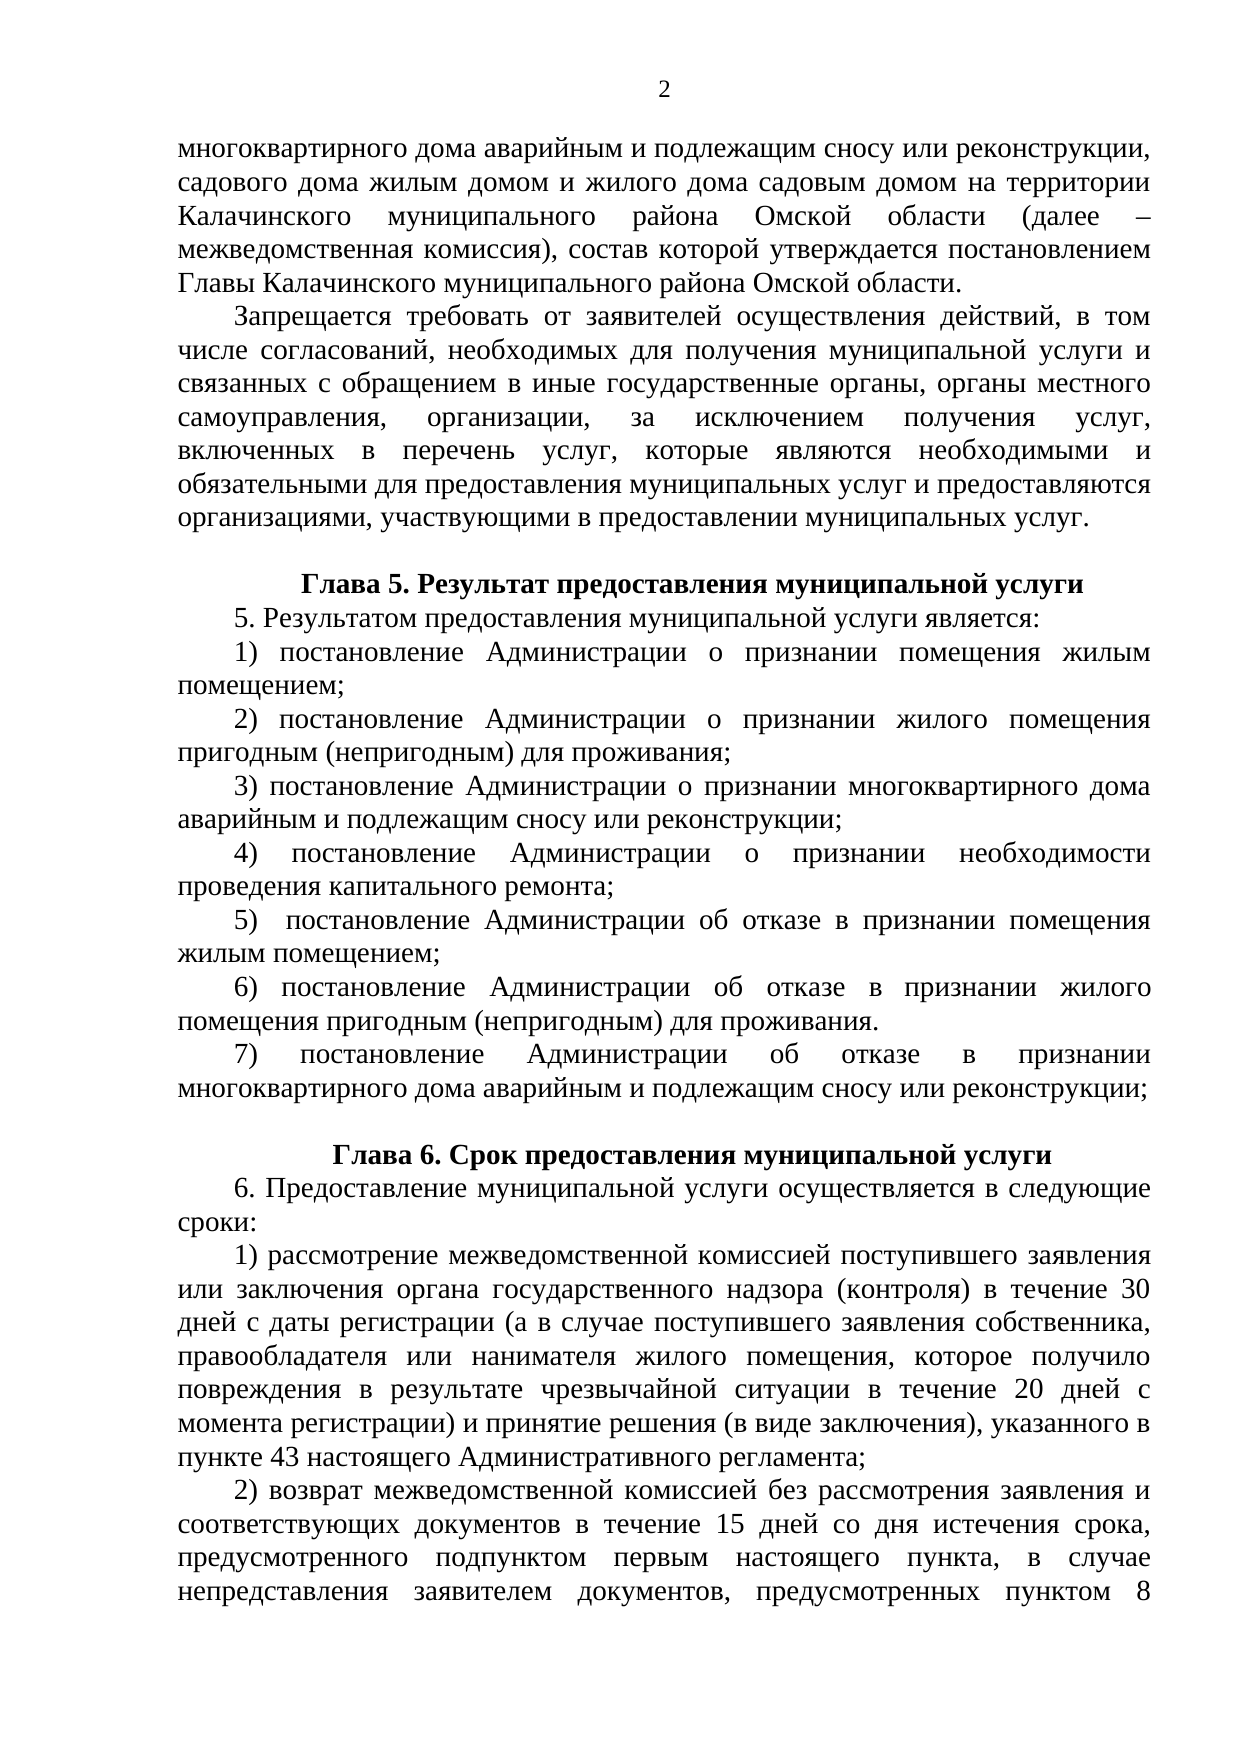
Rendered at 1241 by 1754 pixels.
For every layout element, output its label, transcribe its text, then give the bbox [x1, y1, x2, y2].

text Запрещается требовать от заявителей осуществления действий, в том числе согласований, необходимых для получения муниципальной услуги и связанных с обращением в иные государственные органы, органы местного самоуправления, организации, за исключением получения услуг, включенных в перечень услуг, которые являются необходимыми и обязательными для предоставления муниципальных услуг и предоставляются организациями, участвующими в предоставлении муниципальных услуг. [177, 298, 1152, 533]
text 5) постановление Администрации об отказе в признании помещения жилым помещением; [177, 902, 1152, 969]
text 7) постановление Администрации об отказе в признании многоквартирного дома аварийным и подлежащим сносу или реконструкции; [177, 1036, 1152, 1103]
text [177, 131, 1152, 298]
text Глава 6. Срок предоставления муниципальной услуги [177, 1137, 1152, 1170]
text Глава 5. Результат предоставления муниципальной услуги [177, 567, 1152, 600]
text 1) постановление Администрации о признании помещения жилым помещением; [177, 634, 1152, 701]
text 4) постановление Администрации о признании необходимости проведения капитального ремонта; [177, 835, 1152, 902]
text 1) рассмотрение межведомственной комиссией поступившего заявления или заключения органа государственного надзора (контроля) в течение 30 дней с даты регистрации (а в случае поступившего заявления собственника, правообладателя или нанимателя жилого помещения, которое получило повреждения в результате чрезвычайной ситуации в течение 20 дней с момента регистрации) и принятие решения (в виде заключения), указанного в пункте 43 настоящего Административного регламента; [177, 1237, 1152, 1472]
text 2) постановление Администрации о признании жилого помещения пригодным (непригодным) для проживания; [177, 701, 1152, 768]
text 5. Результатом предоставления муниципальной услуги является: [177, 600, 1152, 634]
text 3) постановление Администрации о признании многоквартирного дома аварийным и подлежащим сносу или реконструкции; [177, 768, 1152, 835]
text 6. Предоставление муниципальной услуги осуществляется в следующие сроки: [177, 1170, 1152, 1237]
text 6) постановление Администрации об отказе в признании жилого помещения пригодным (непригодным) для проживания. [177, 969, 1152, 1036]
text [177, 1472, 1152, 1606]
